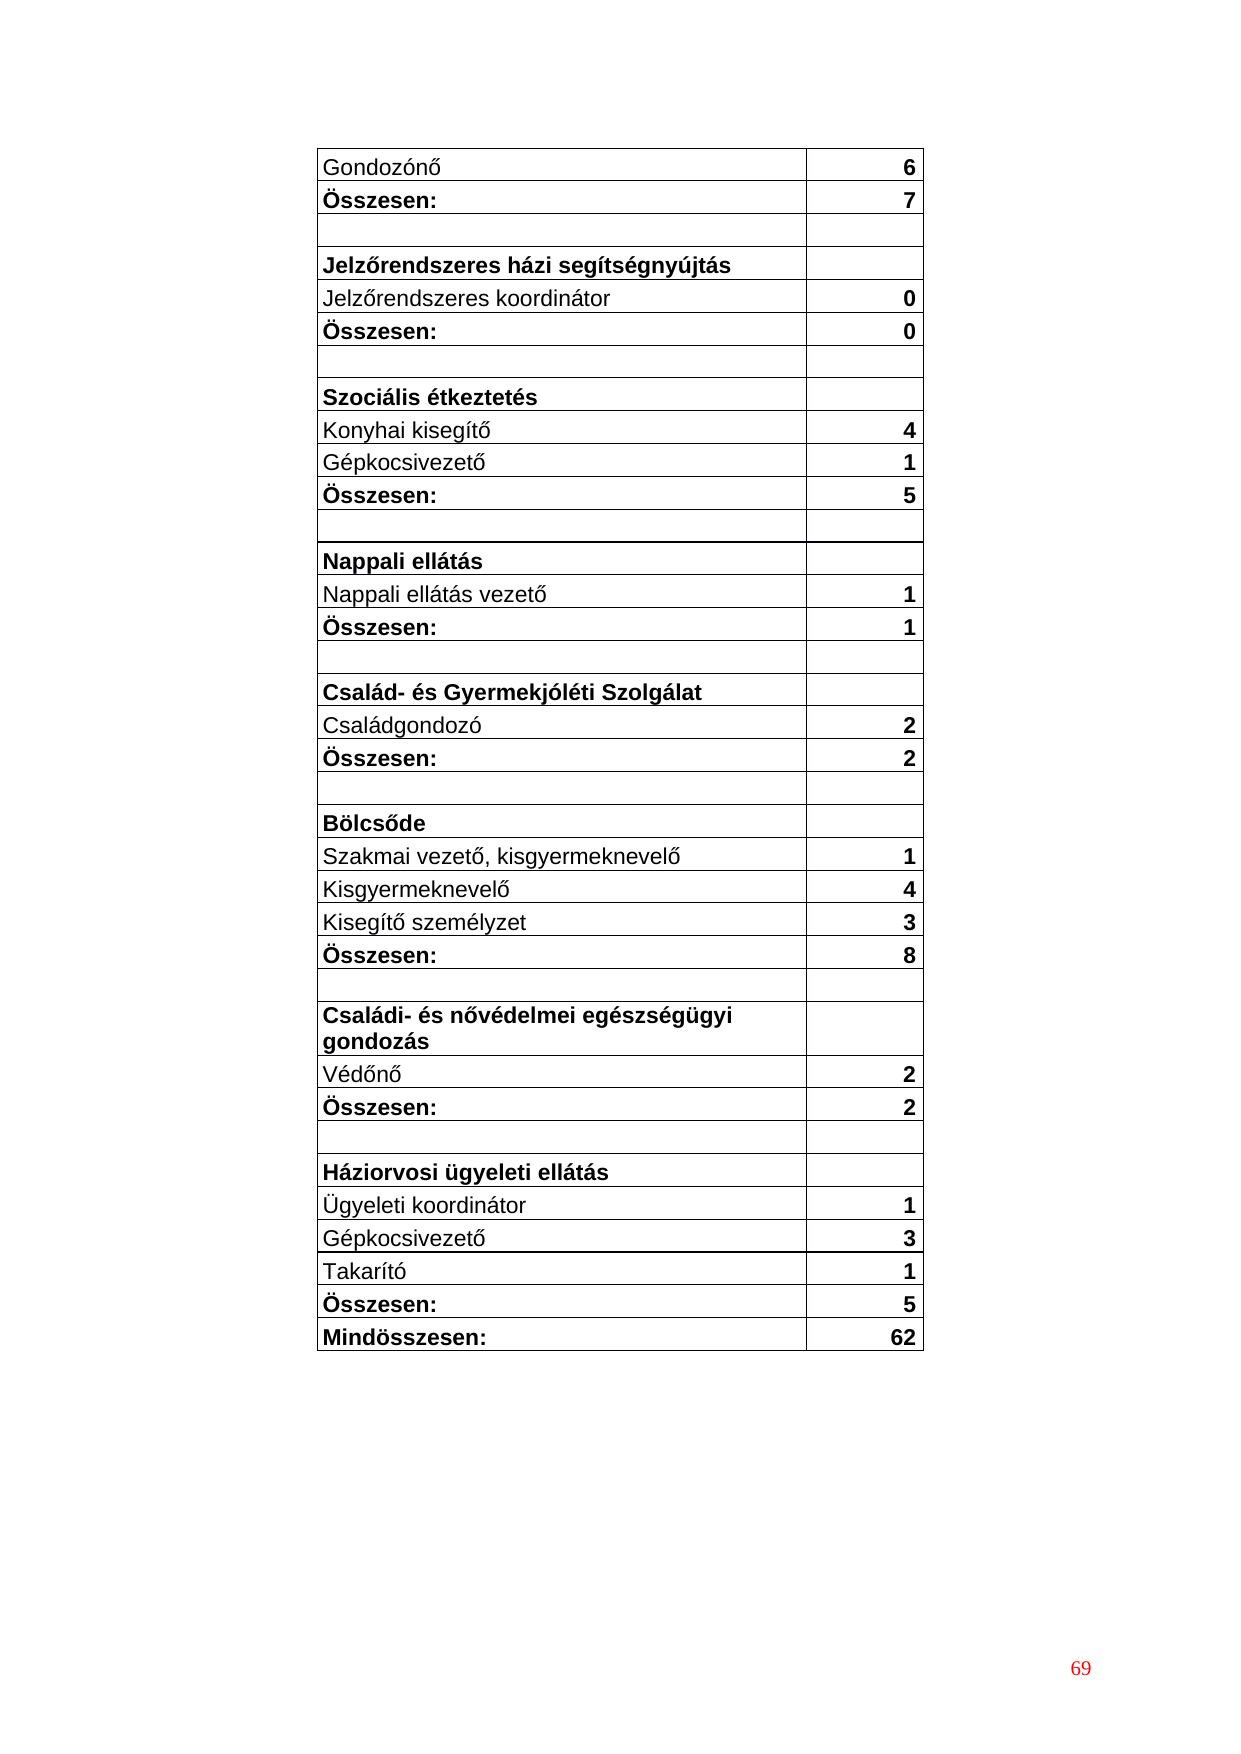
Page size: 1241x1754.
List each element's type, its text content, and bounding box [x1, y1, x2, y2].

table_cell 5 [807, 477, 923, 508]
table_cell Konyhai kisegítő [318, 411, 806, 443]
table_cell 1 [807, 1187, 923, 1218]
table_cell [807, 214, 923, 246]
table_cell Jelzőrendszeres házi segítségnyújtás [318, 247, 806, 279]
table_cell 62 [807, 1318, 923, 1350]
table_cell [807, 346, 923, 377]
table_cell [318, 1121, 806, 1153]
table_cell 2 [807, 1056, 923, 1087]
table_cell Kisegítő személyzet [318, 903, 806, 935]
table_cell Összesen: [318, 1285, 806, 1317]
table_cell 3 [807, 903, 923, 935]
table_cell 5 [807, 1285, 923, 1317]
table_cell Összesen: [318, 739, 806, 771]
table_cell 1 [807, 838, 923, 869]
table_cell [807, 510, 923, 541]
table_cell [807, 1154, 923, 1186]
table_cell Gondozónő [318, 149, 806, 180]
table_cell 1 [807, 444, 923, 476]
table_cell Összesen: [318, 181, 806, 213]
table_cell [807, 543, 923, 574]
table_cell Szociális étkeztetés [318, 378, 806, 410]
table_cell [318, 346, 806, 377]
table_cell 4 [807, 411, 923, 443]
table_cell Összesen: [318, 477, 806, 508]
table_cell 1 [807, 575, 923, 607]
table_cell 1 [807, 1253, 923, 1284]
table_cell 2 [807, 739, 923, 771]
table_cell [318, 969, 806, 1001]
table_cell 1 [807, 608, 923, 640]
table_cell Összesen: [318, 608, 806, 640]
table_cell [807, 247, 923, 279]
table_cell 7 [807, 181, 923, 213]
table_cell Családi- és nővédelmei egészségügyi gondozás [318, 1002, 806, 1054]
table_cell Mindösszesen: [318, 1318, 806, 1350]
table_cell Védőnő [318, 1056, 806, 1087]
table_cell [807, 805, 923, 837]
table_cell Takarító [318, 1253, 806, 1284]
table_cell [807, 641, 923, 673]
table_cell Összesen: [318, 1088, 806, 1120]
table_cell [807, 1002, 923, 1054]
table_cell [318, 510, 806, 541]
table_cell Ügyeleti koordinátor [318, 1187, 806, 1218]
table_cell 0 [807, 280, 923, 312]
table_cell Szakmai vezető, kisgyermeknevelő [318, 838, 806, 869]
table_cell Nappali ellátás [318, 543, 806, 574]
table_cell 2 [807, 706, 923, 738]
table_cell [807, 378, 923, 410]
table_cell 2 [807, 1088, 923, 1120]
table_cell 0 [807, 313, 923, 344]
table_cell Családgondozó [318, 706, 806, 738]
table_cell [318, 641, 806, 673]
table_cell [318, 772, 806, 804]
table_cell Bölcsőde [318, 805, 806, 837]
table_cell [807, 772, 923, 804]
table_cell [318, 214, 806, 246]
table_cell Gépkocsivezető [318, 1220, 806, 1251]
table_cell Nappali ellátás vezető [318, 575, 806, 607]
table_cell Jelzőrendszeres koordinátor [318, 280, 806, 312]
table_cell Család- és Gyermekjóléti Szolgálat [318, 674, 806, 705]
table_cell 4 [807, 871, 923, 902]
table_cell 3 [807, 1220, 923, 1251]
table_cell [807, 674, 923, 705]
table_cell [807, 969, 923, 1001]
table_cell 6 [807, 149, 923, 180]
table_cell Összesen: [318, 313, 806, 344]
table_cell Összesen: [318, 936, 806, 968]
table_cell 8 [807, 936, 923, 968]
table_cell Háziorvosi ügyeleti ellátás [318, 1154, 806, 1186]
table_cell Kisgyermeknevelő [318, 871, 806, 902]
table_cell [807, 1121, 923, 1153]
table_cell Gépkocsivezető [318, 444, 806, 476]
